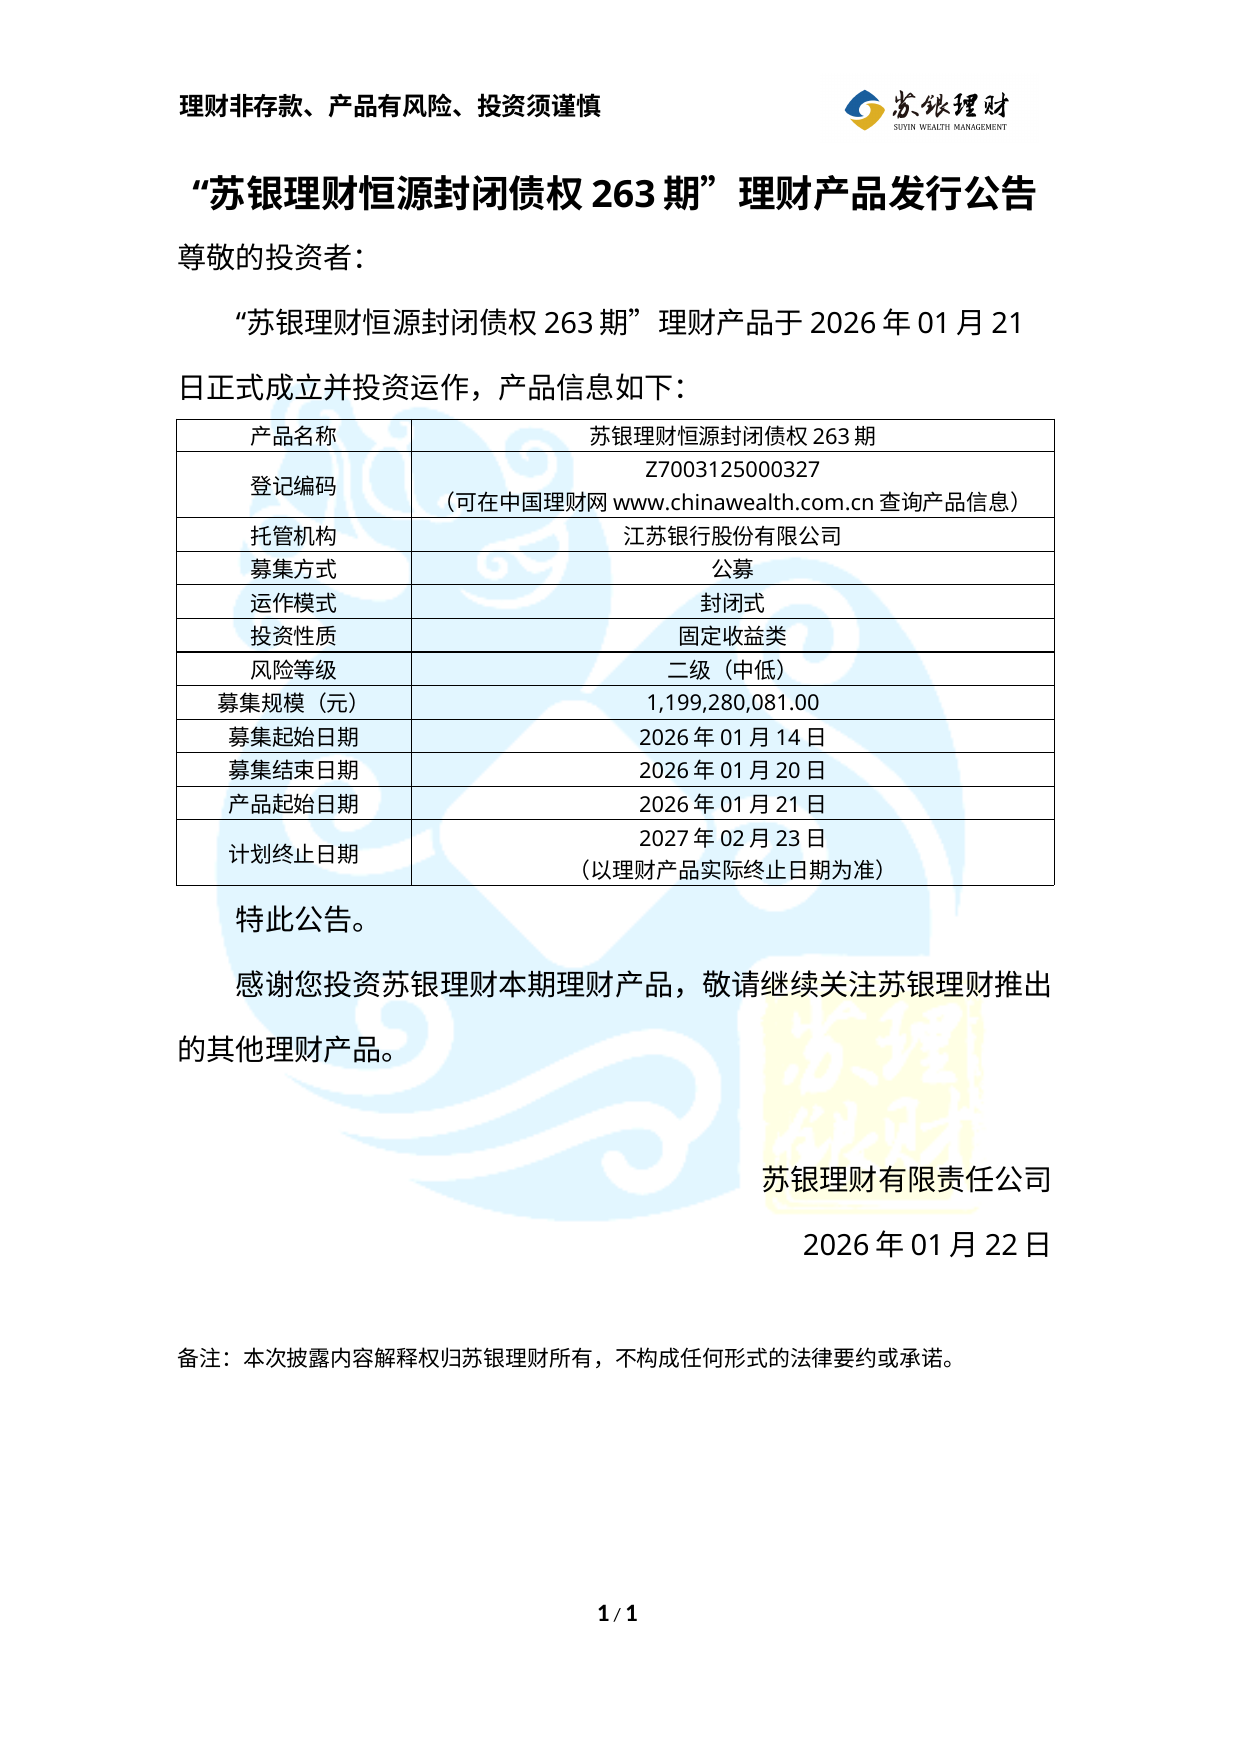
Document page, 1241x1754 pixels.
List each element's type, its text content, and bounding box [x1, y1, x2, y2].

table_cell Z7003125000327 （可在中国理财网www.chinawealth.com.cn查询产品信息） [412, 452, 1054, 517]
table_header 苏银理财恒源封闭债权263期 [412, 420, 1054, 451]
table_cell 2026年01月21日 [412, 787, 1054, 819]
table_cell 2026年01月20日 [412, 753, 1054, 786]
table_cell 公募 [412, 552, 1054, 584]
text “苏银理财恒源封闭债权263期”理财产品发行公告 [177, 158, 1053, 223]
table_cell 产品起始日期 [177, 787, 411, 819]
table_cell 募集规模（元） [177, 686, 411, 718]
table_cell 运作模式 [177, 585, 411, 618]
table_cell 二级（中低） [412, 653, 1054, 685]
table_cell 江苏银行股份有限公司 [412, 518, 1054, 551]
table_cell 2026年01月14日 [412, 720, 1054, 752]
table_header 产品名称 [177, 420, 411, 451]
text 备注：本次披露内容解释权归苏银理财所有，不构成任何形式的法律要约或承诺。 [177, 1340, 1053, 1373]
table_cell 封闭式 [412, 585, 1054, 618]
text 特此公告。 [177, 886, 1053, 950]
table_cell 风险等级 [177, 653, 411, 685]
text 苏银理财有限责任公司 [177, 1145, 1053, 1210]
text 2026年01月22日 [177, 1210, 1053, 1275]
text 尊敬的投资者： [177, 223, 1053, 288]
table_cell 登记编码 [177, 452, 411, 517]
table_cell 募集方式 [177, 552, 411, 584]
table_cell 计划终止日期 [177, 820, 411, 885]
table_cell 2027年02月23日 （以理财产品实际终止日期为准） [412, 820, 1054, 885]
table_cell 1,199,280,081.00 [412, 686, 1054, 718]
table_cell 投资性质 [177, 619, 411, 651]
table_cell 募集起始日期 [177, 720, 411, 752]
table_cell 托管机构 [177, 518, 411, 551]
table_cell 固定收益类 [412, 619, 1054, 651]
picture [820, 73, 1039, 143]
text “苏银理财恒源封闭债权263期”理财产品于2026年01月21日正式成立并投资运作，产品信息如下： [177, 288, 1053, 418]
text 感谢您投资苏银理财本期理财产品，敬请继续关注苏银理财推出的其他理财产品。 [177, 950, 1053, 1080]
table_cell 募集结束日期 [177, 753, 411, 786]
